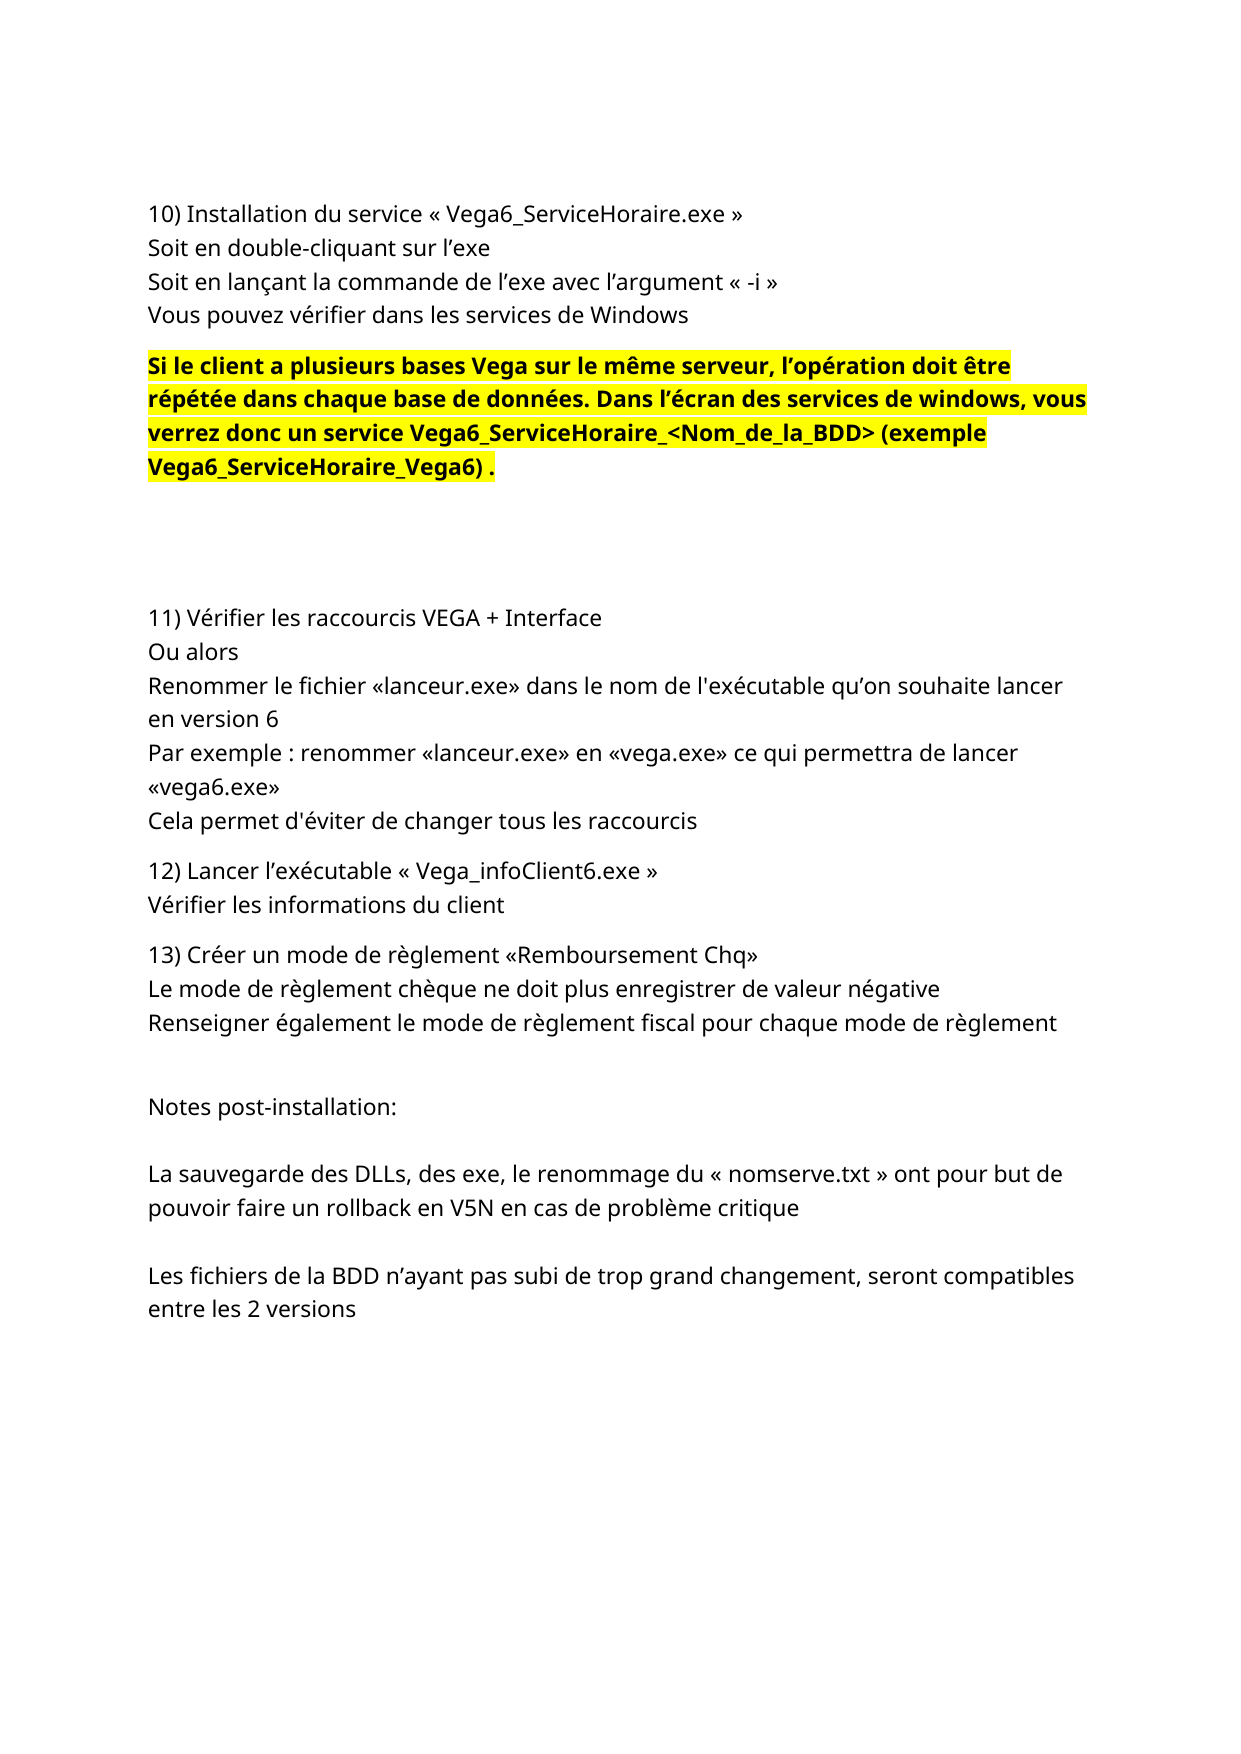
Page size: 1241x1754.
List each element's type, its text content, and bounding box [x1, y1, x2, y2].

text 12) Lancer l’exécutable « Vega_infoClient6.exe » Vérifier les informations du client [148, 855, 1093, 920]
text 10) Installation du service « Vega6_ServiceHoraire.exe » Soit en double-cliquant sur l’exe Soit en lançant la commande de l’exe avec l’argument « -i » Vous pouvez vérifier dans les services de Windows [148, 198, 1093, 331]
text Notes post-installation: La sauvegarde des DLLs, des exe, le renommage du « nomserve.txt » ont pour but de pouvoir faire un rollback en V5N en cas de problème critique Les fichiers de la BDD n’ayant pas subi de trop grand changement, seront compatibles entre les 2 versions [148, 1057, 1093, 1325]
text Si le client a plusieurs bases Vega sur le même serveur, l’opération doit être répétée dans chaque base de données. Dans l’écran des services de windows, vous verrez donc un service Vega6_ServiceHoraire_<Nom_de_la_BDD> (exemple Vega6_ServiceHoraire_Vega6) . [148, 350, 1093, 482]
text 13) Créer un mode de règlement «Remboursement Chq» Le mode de règlement chèque ne doit plus enregistrer de valeur négative Renseigner également le mode de règlement fiscal pour chaque mode de règlement [148, 939, 1093, 1038]
text 11) Vérifier les raccourcis VEGA + Interface Ou alors Renommer le fichier «lanceur.exe» dans le nom de l'exécutable qu’on souhaite lancer en version 6 Par exemple : renommer «lanceur.exe» en «vega.exe» ce qui permettra de lancer «vega6.exe» Cela permet d'éviter de changer tous les raccourcis [148, 602, 1093, 836]
